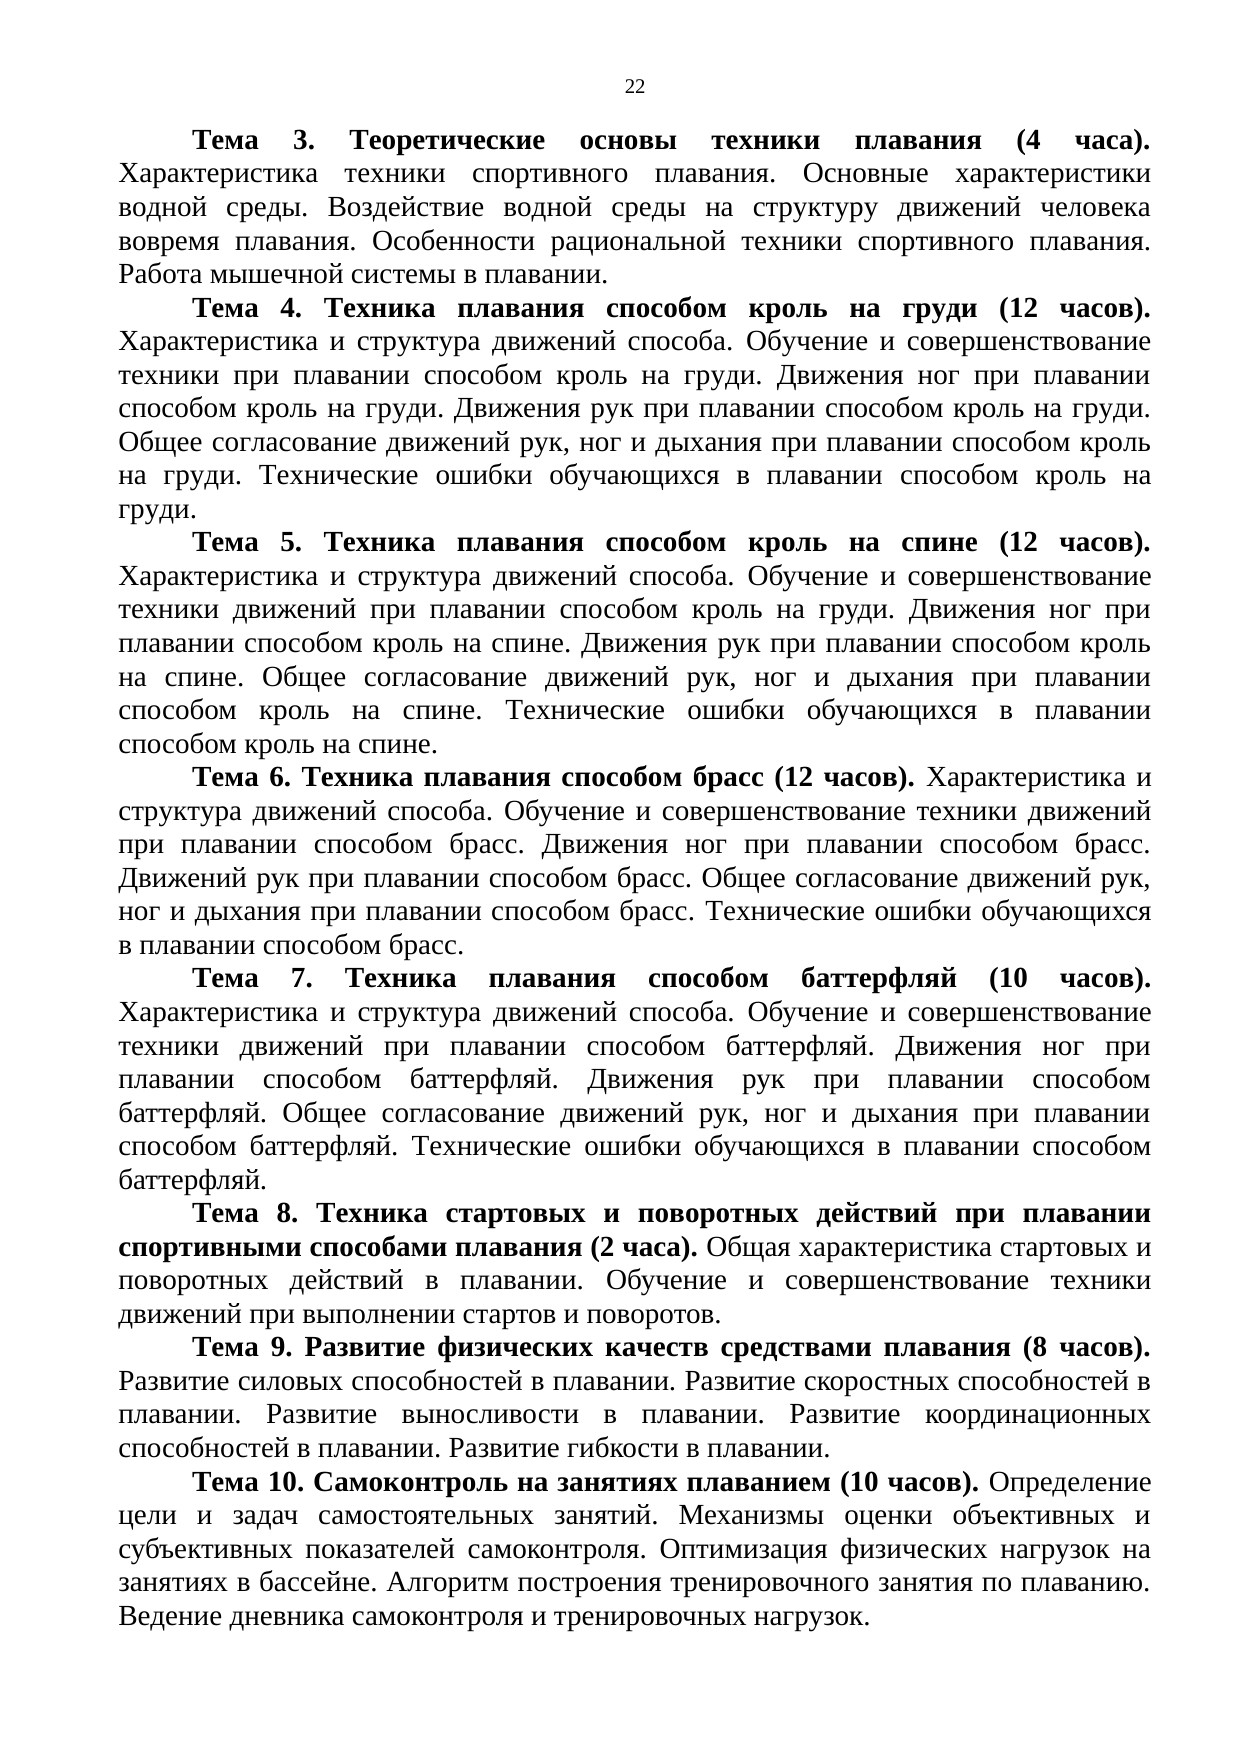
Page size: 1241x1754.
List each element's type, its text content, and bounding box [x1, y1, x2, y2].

text Тема 8. Техника стартовых и поворотных действий при плавании спортивными способами плавания (2 часа). Общая характеристика стартовых и поворотных действий в плавании. Обучение и совершенствование техники движений при выполнении стартов и поворотов. [118, 1195, 1152, 1329]
text Тема 4. Техника плавания способом кроль на груди (12 часов). Характеристика и структура движений способа. Обучение и совершенствование техники при плавании способом кроль на груди. Движения ног при плавании способом кроль на груди. Движения рук при плавании способом кроль на груди. Общее согласование движений рук, ног и дыхания при плавании способом кроль на груди. Технические ошибки обучающихся в плавании способом кроль на груди. [118, 290, 1152, 524]
text Тема 5. Техника плавания способом кроль на спине (12 часов). Характеристика и структура движений способа. Обучение и совершенствование техники движений при плавании способом кроль на груди. Движения ног при плавании способом кроль на спине. Движения рук при плавании способом кроль на спине. Общее согласование движений рук, ног и дыхания при плавании способом кроль на спине. Технические ошибки обучающихся в плавании способом кроль на спине. [118, 524, 1152, 759]
text Тема 9. Развитие физических качеств средствами плавания (8 часов). Развитие силовых способностей в плавании. Развитие скоростных способностей в плавании. Развитие выносливости в плавании. Развитие координационных способностей в плавании. Развитие гибкости в плавании. [118, 1329, 1152, 1464]
text Тема 6. Техника плавания способом брасс (12 часов). Характеристика и структура движений способа. Обучение и совершенствование техники движений при плавании способом брасс. Движения ног при плавании способом брасс. Движений рук при плавании способом брасс. Общее согласование движений рук, ног и дыхания при плавании способом брасс. Технические ошибки обучающихся в плавании способом брасс. [118, 759, 1152, 961]
text Тема 7. Техника плавания способом баттерфляй (10 часов). Характеристика и структура движений способа. Обучение и совершенствование техники движений при плавании способом баттерфляй. Движения ног при плавании способом баттерфляй. Движения рук при плавании способом баттерфляй. Общее согласование движений рук, ног и дыхания при плавании способом баттерфляй. Технические ошибки обучающихся в плавании способом баттерфляй. [118, 961, 1152, 1195]
text Тема 3. Теоретические основы техники плавания (4 часа). Характеристика техники спортивного плавания. Основные характеристики водной среды. Воздействие водной среды на структуру движений человека вовремя плавания. Особенности рациональной техники спортивного плавания. Работа мышечной системы в плавании. [118, 122, 1152, 290]
text Тема 10. Самоконтроль на занятиях плаванием (10 часов). Определение цели и задач самостоятельных занятий. Механизмы оценки объективных и субъективных показателей самоконтроля. Оптимизация физических нагрузок на занятиях в бассейне. Алгоритм построения тренировочного занятия по плаванию. Ведение дневника самоконтроля и тренировочных нагрузок. [118, 1464, 1152, 1631]
